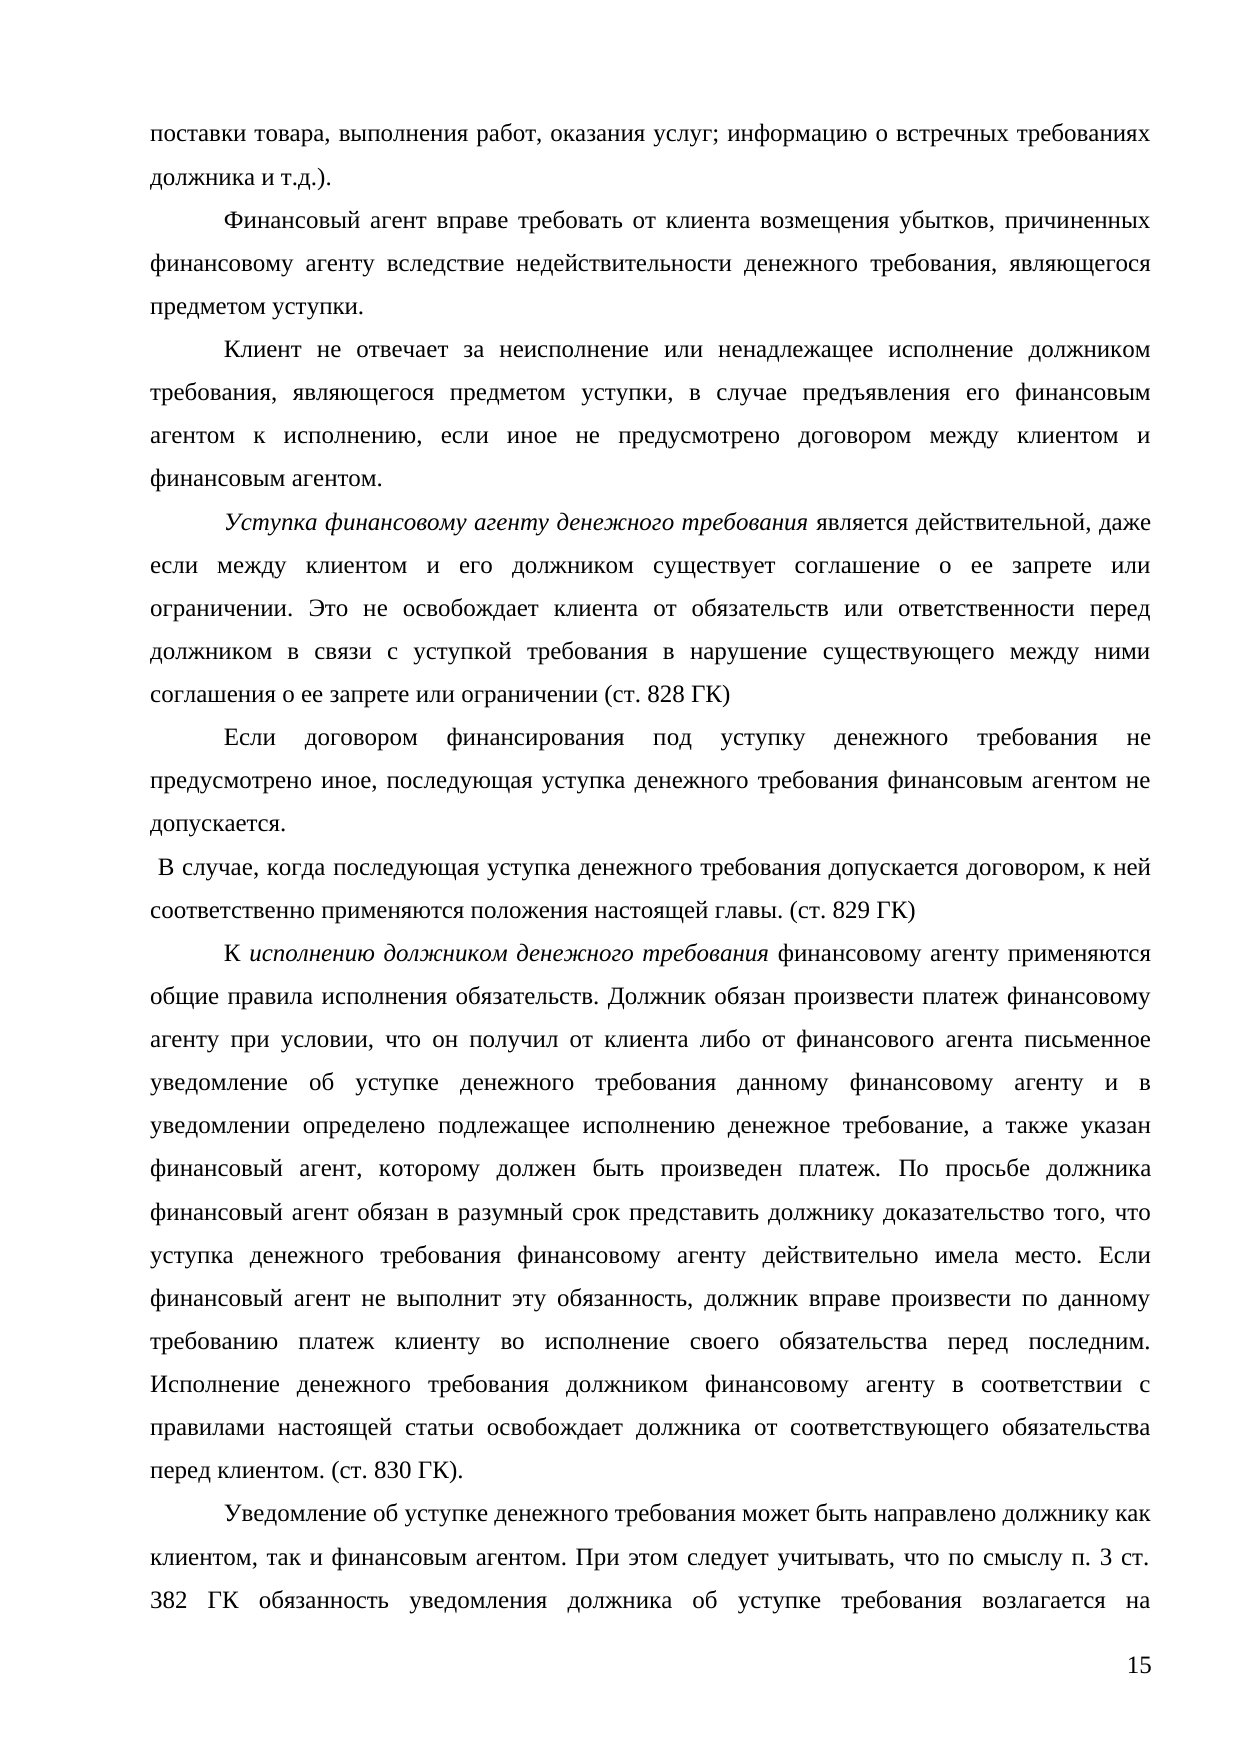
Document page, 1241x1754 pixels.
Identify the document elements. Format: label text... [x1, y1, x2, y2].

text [150, 1498, 1152, 1613]
text Финансовый агент вправе требовать от клиента возмещения убытков, причиненных финансовому агенту вследствие недействительности денежного требования, являющегося предметом уступки. [150, 205, 1152, 320]
text К исполнению должником денежного требования финансовому агенту применяются общие правила исполнения обязательств. Должник обязан произвести платеж финансовому агенту при условии, что он получил от клиента либо от финансового агента письменное уведомление об уступке денежного требования данному финансовому агенту и в уведомлении определено подлежащее исполнению денежное требование, а также указан финансовый агент, которому должен быть произведен платеж. По просьбе должника финансовый агент обязан в разумный срок представить должнику доказательство того, что уступка денежного требования финансовому агенту действительно имела место. Если финансовый агент не выполнит эту обязанность, должник вправе произвести по данному требованию платеж клиенту во исполнение своего обязательства перед последним. Исполнение денежного требования должником финансовому агенту в соответствии с правилами настоящей статьи освобождает должника от соответствующего обязательства перед клиентом. (ст. 830 ГК). [150, 938, 1152, 1484]
text В случае, когда последующая уступка денежного требования допускается договором, к ней соответственно применяются положения настоящей главы. (ст. 829 ГК) [150, 852, 1152, 923]
text Уступка финансовому агенту денежного требования является действительной, даже если между клиентом и его должником существует соглашение о ее запрете или ограничении. Это не освобождает клиента от обязательств или ответственности перед должником в связи с уступкой требования в нарушение существующего между ними соглашения о ее запрете или ограничении (ст. 828 ГК) [150, 507, 1152, 708]
text Если договором финансирования под уступку денежного требования не предусмотрено иное, последующая уступка денежного требования финансовым агентом не допускается. [150, 722, 1152, 837]
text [150, 118, 1152, 190]
text Клиент не отвечает за неисполнение или ненадлежащее исполнение должником требования, являющегося предметом уступки, в случае предъявления его финансовым агентом к исполнению, если иное не предусмотрено договором между клиентом и финансовым агентом. [150, 334, 1152, 492]
